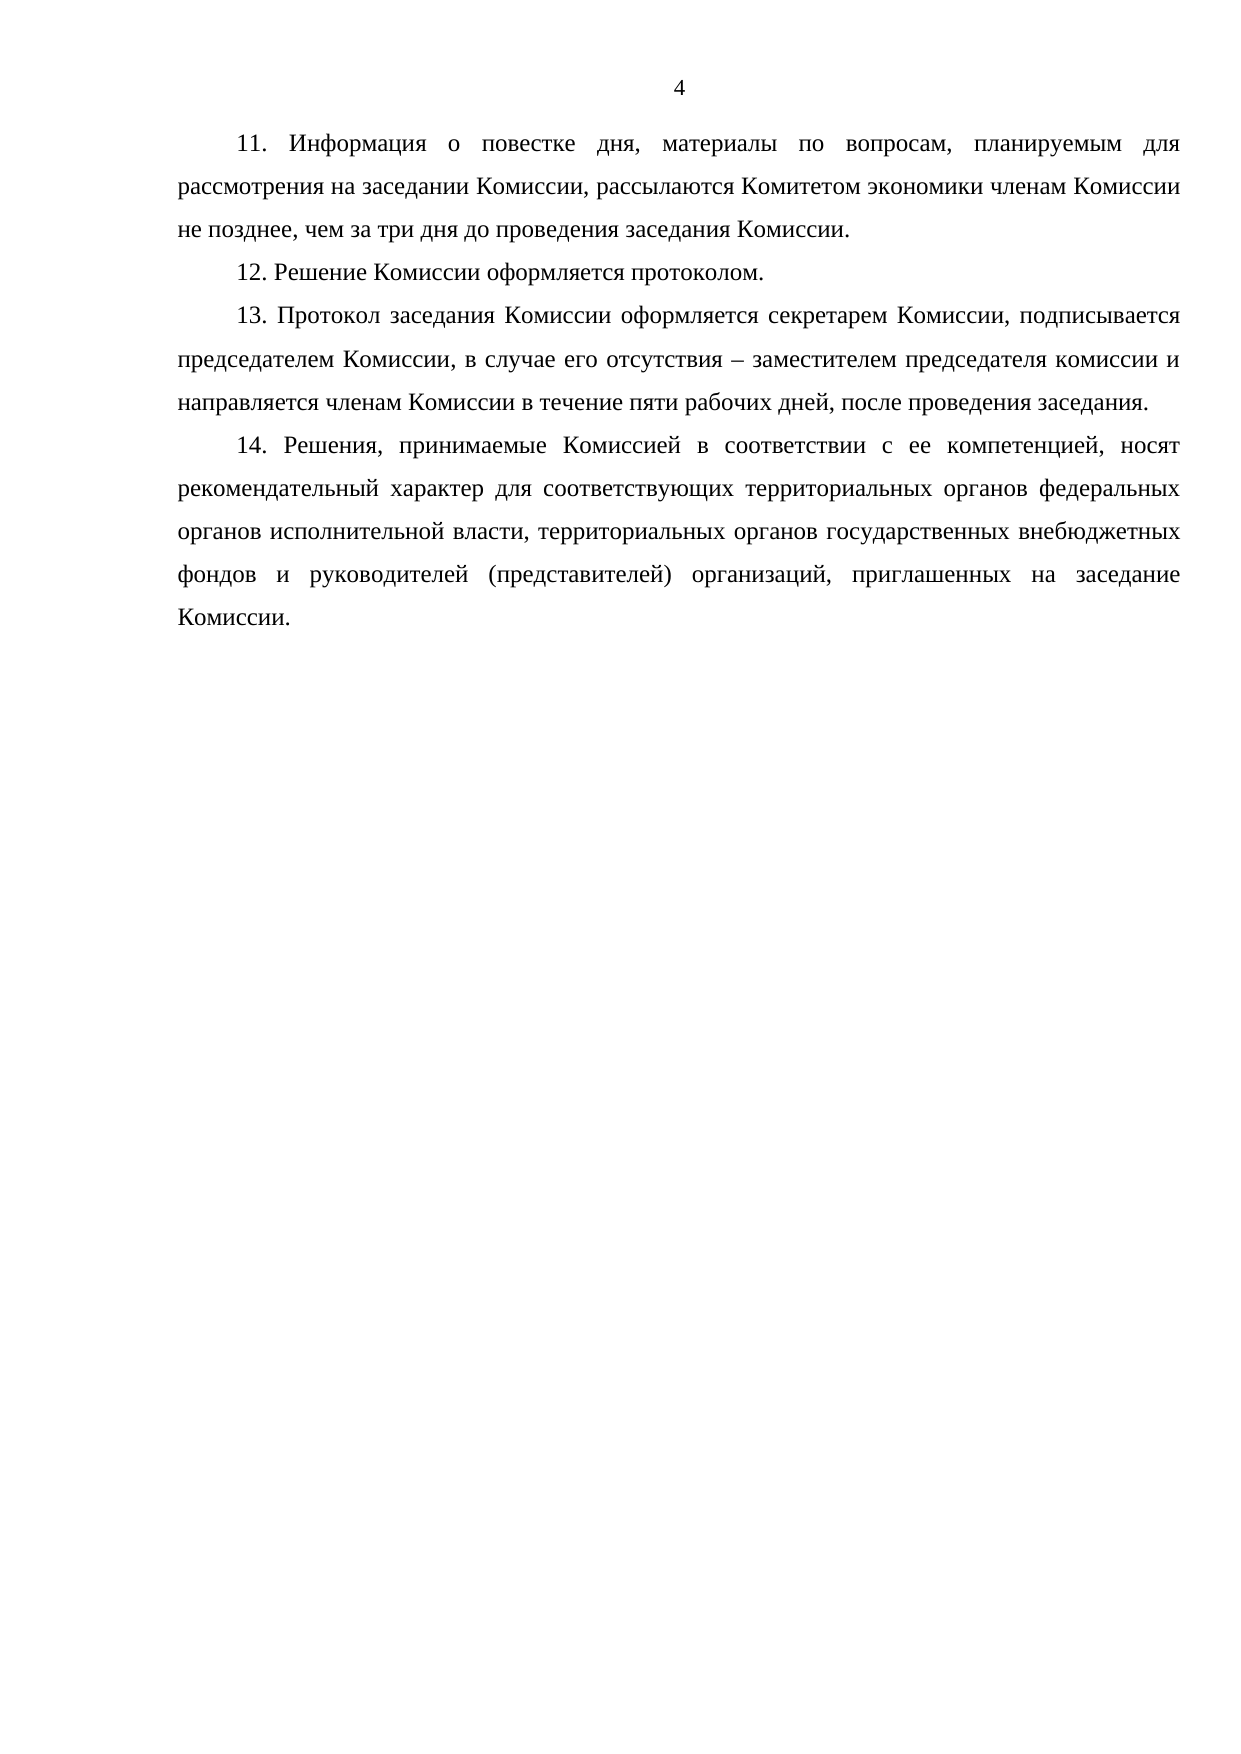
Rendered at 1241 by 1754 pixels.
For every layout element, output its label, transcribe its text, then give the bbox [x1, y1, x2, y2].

text 13. Протокол заседания Комиссии оформляется секретарем Комиссии, подписывается председателем Комиссии, в случае его отсутствия – заместителем председателя комиссии и направляется членам Комиссии в течение пяти рабочих дней, после проведения заседания. [177, 301, 1181, 416]
text 11. Информация о повестке дня, материалы по вопросам, планируемым для рассмотрения на заседании Комиссии, рассылаются Комитетом экономики членам Комиссии не позднее, чем за три дня до проведения заседания Комиссии. [177, 128, 1181, 243]
text 12. Решение Комиссии оформляется протоколом. [177, 257, 1181, 286]
text 14. Решения, принимаемые Комиссией в соответствии с ее компетенцией, носят рекомендательный характер для соответствующих территориальных органов федеральных органов исполнительной власти, территориальных органов государственных внебюджетных фондов и руководителей (представителей) организаций, приглашенных на заседание Комиссии. [177, 430, 1181, 631]
